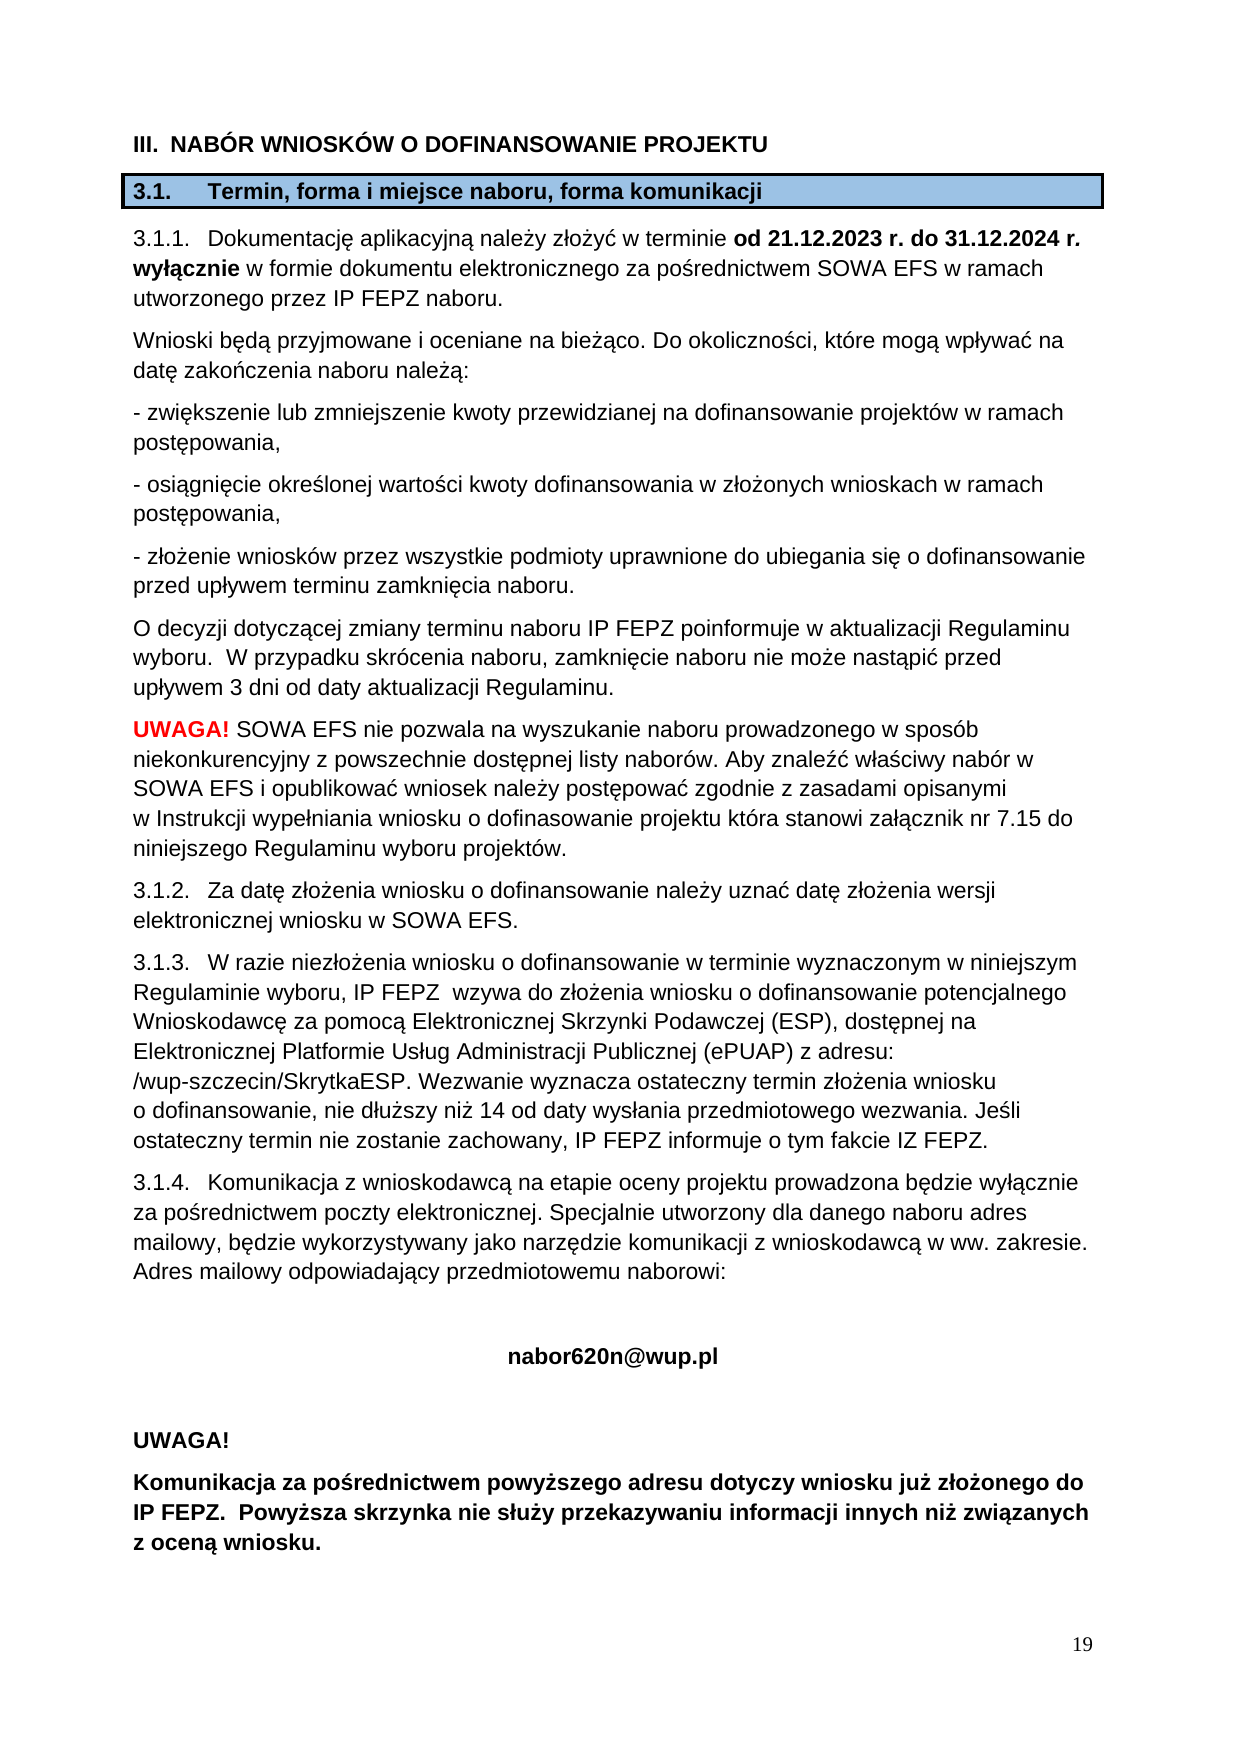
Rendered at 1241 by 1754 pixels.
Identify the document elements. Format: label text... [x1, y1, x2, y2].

list UWAGA! [133, 1427, 1092, 1453]
list Komunikacja za pośrednictwem powyższego adresu dotyczy wniosku już złożonego do IP FEPZ. Powyższa skrzynka nie służy przekazywaniu informacji innych niż związanych z oceną wniosku. [133, 1469, 1092, 1555]
list UWAGA! SOWA EFS nie pozwala na wyszukanie naboru prowadzonego w sposób niekonkurencyjny z powszechnie dostępnej listy naborów. Aby znaleźć właściwy nabór w SOWA EFS i opublikować wniosek należy postępować zgodnie z zasadami opisanymi w Instrukcji wypełniania wniosku o dofinasowanie projektu która stanowi załącznik nr 7.15 do niniejszego Regulaminu wyboru projektów. [133, 716, 1092, 861]
list nabor620n@wup.pl [133, 1343, 1092, 1369]
text - zwiększenie lub zmniejszenie kwoty przewidzianej na dofinansowanie projektów w ramach postępowania, [133, 399, 1092, 455]
text - osiągnięcie określonej wartości kwoty dofinansowania w złożonych wnioskach w ramach postępowania, [133, 471, 1092, 527]
text Wnioski będą przyjmowane i oceniane na bieżąco. Do okoliczności, które mogą wpływać na datę zakończenia naboru należą: [133, 327, 1092, 383]
list Dokumentację aplikacyjną należy złożyć w terminie od 21.12.2023 r. do 31.12.2024 r. wyłącznie w formie dokumentu elektronicznego za pośrednictwem SOWA EFS w ramach utworzonego przez IP FEPZ naboru. [133, 225, 1092, 311]
list Za datę złożenia wniosku o dofinansowanie należy uznać datę złożenia wersji elektronicznej wniosku w SOWA EFS. [133, 877, 1092, 933]
text O decyzji dotyczącej zmiany terminu naboru IP FEPZ poinformuje w aktualizacji Regulaminu wyboru. W przypadku skrócenia naboru, zamknięcie naboru nie może nastąpić przed upływem 3 dni od daty aktualizacji Regulaminu. [133, 614, 1092, 700]
list Komunikacja z wnioskodawcą na etapie oceny projektu prowadzona będzie wyłącznie za pośrednictwem poczty elektronicznej. Specjalnie utworzony dla danego naboru adres mailowy, będzie wykorzystywany jako narzędzie komunikacji z wnioskodawcą w ww. zakresie. Adres mailowy odpowiadający przedmiotowemu naborowi: [133, 1169, 1092, 1284]
text - złożenie wniosków przez wszystkie podmioty uprawnione do ubiegania się o dofinansowanie przed upływem terminu zamknięcia naboru. [133, 543, 1092, 599]
subtitle Termin, forma i miejsce naboru, forma komunikacji [125, 176, 1101, 206]
list W razie niezłożenia wniosku o dofinansowanie w terminie wyznaczonym w niniejszym Regulaminie wyboru, IP FEPZ wzywa do złożenia wniosku o dofinansowanie potencjalnego Wnioskodawcę za pomocą Elektronicznej Skrzynki Podawczej (ESP), dostępnej na Elektronicznej Platformie Usług Administracji Publicznej (ePUAP) z adresu: /wup-szczecin/SkrytkaESP. Wezwanie wyznacza ostateczny termin złożenia wniosku o dofinansowanie, nie dłuższy niż 14 od daty wysłania przedmiotowego wezwania. Jeśli ostateczny termin nie zostanie zachowany, IP FEPZ informuje o tym fakcie IZ FEPZ. [133, 949, 1092, 1153]
subtitle NABÓR WNIOSKÓW O DOFINANSOWANIE PROJEKTU [133, 131, 1092, 157]
